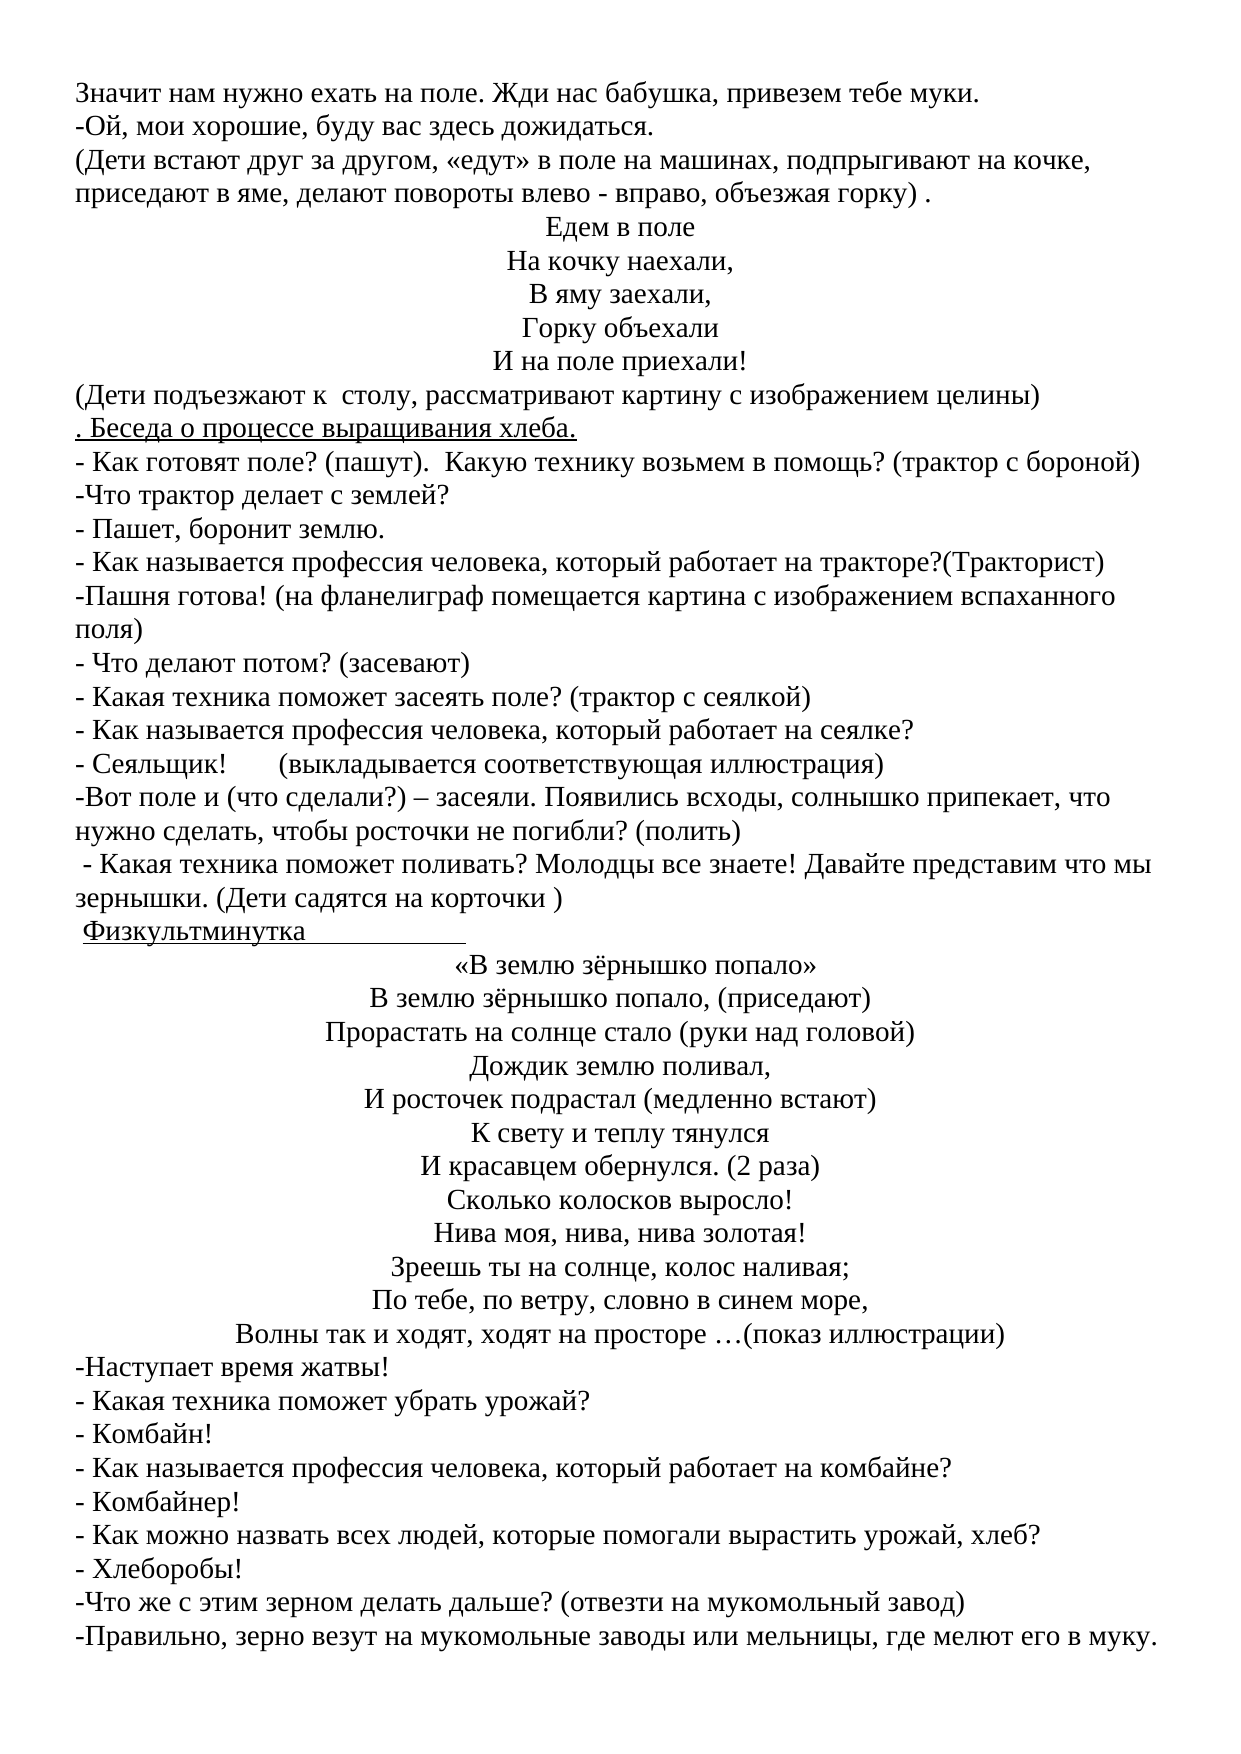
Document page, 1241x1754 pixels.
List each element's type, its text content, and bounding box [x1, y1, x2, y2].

text Значит нам нужно ехать на поле. Жди нас бабушка, привезем тебе муки. [75, 75, 1165, 108]
text - Как готовят поле? (пашут). Какую технику возьмем в помощь? (трактор с бороной) [75, 444, 1165, 477]
text Дождик землю поливал, [75, 1048, 1165, 1081]
text И росточек подрастал (медленно встают) [75, 1081, 1165, 1115]
text - Комбайнер! [75, 1484, 1165, 1517]
text Сколько колосков выросло! [75, 1182, 1165, 1215]
text Едем в поле [75, 209, 1165, 243]
text -Что трактор делает с землей? [75, 477, 1165, 511]
text Горку объехали [75, 310, 1165, 343]
text - Комбайн! [75, 1417, 1165, 1450]
text И красавцем обернулся. (2 раза) [75, 1148, 1165, 1182]
text К свету и теплу тянулся [75, 1115, 1165, 1148]
text Нива моя, нива, нива золотая! [75, 1215, 1165, 1249]
text - Какая техника поможет засеять поле? (трактор с сеялкой) [75, 679, 1165, 712]
text И на поле приехали! [75, 343, 1165, 377]
text Волны так и ходят, ходят на просторе …(показ иллюстрации) [75, 1316, 1165, 1349]
text -Вот поле и (что сделали?) – засеяли. Появились всходы, солнышко припекает, что нужно сделать, чтобы росточки не погибли? (полить) [75, 779, 1165, 846]
text -Наступает время жатвы! [75, 1349, 1165, 1383]
text - Как называется профессия человека, который работает на сеялке? [75, 712, 1165, 746]
text -Ой, мои хорошие, буду вас здесь дожидаться. [75, 108, 1165, 142]
text По тебе, по ветру, словно в синем море, [75, 1282, 1165, 1316]
text -Пашня готова! (на фланелиграф помещается картина с изображением вспаханного поля) [75, 578, 1165, 645]
text В яму заехали, [75, 276, 1165, 310]
text - Что делают потом? (засевают) [75, 645, 1165, 679]
text Прорастать на солнце стало (руки над головой) [75, 1014, 1165, 1048]
text Зреешь ты на солнце, колос наливая; [75, 1249, 1165, 1282]
text Физкультминутка [75, 913, 1165, 947]
text В землю зёрнышко попало, (приседают) [75, 981, 1165, 1014]
text - Как называется профессия человека, который работает на тракторе?(Тракторист) [75, 544, 1165, 578]
text - Пашет, боронит землю. [75, 511, 1165, 544]
text - Как называется профессия человека, который работает на комбайне? [75, 1450, 1165, 1484]
text - Какая техника поможет поливать? Молодцы все знаете! Давайте представим что мы зернышки. (Дети садятся на корточки ) [75, 846, 1165, 913]
text - Сеяльщик! (выкладывается соответствующая иллюстрация) [75, 746, 1165, 779]
text -Правильно, зерно везут на мукомольные заводы или мельницы, где мелют его в муку. [75, 1618, 1165, 1651]
text (Дети встают друг за другом, «едут» в поле на машинах, подпрыгивают на кочке, приседают в яме, делают повороты влево - вправо, объезжая горку) . [75, 142, 1165, 209]
text -Что же с этим зерном делать дальше? (отвезти на мукомольный завод) [75, 1584, 1165, 1618]
text «В землю зёрнышко попало» [75, 947, 1165, 981]
text (Дети подъезжают к столу, рассматривают картину с изображением целины) [75, 377, 1165, 410]
text - Как можно назвать всех людей, которые помогали вырастить урожай, хлеб? [75, 1517, 1165, 1551]
text - Хлеборобы! [75, 1551, 1165, 1584]
text - Какая техника поможет убрать урожай? [75, 1383, 1165, 1417]
text . Беседа о процессе выращивания хлеба. [75, 410, 1165, 444]
text На кочку наехали, [75, 243, 1165, 276]
